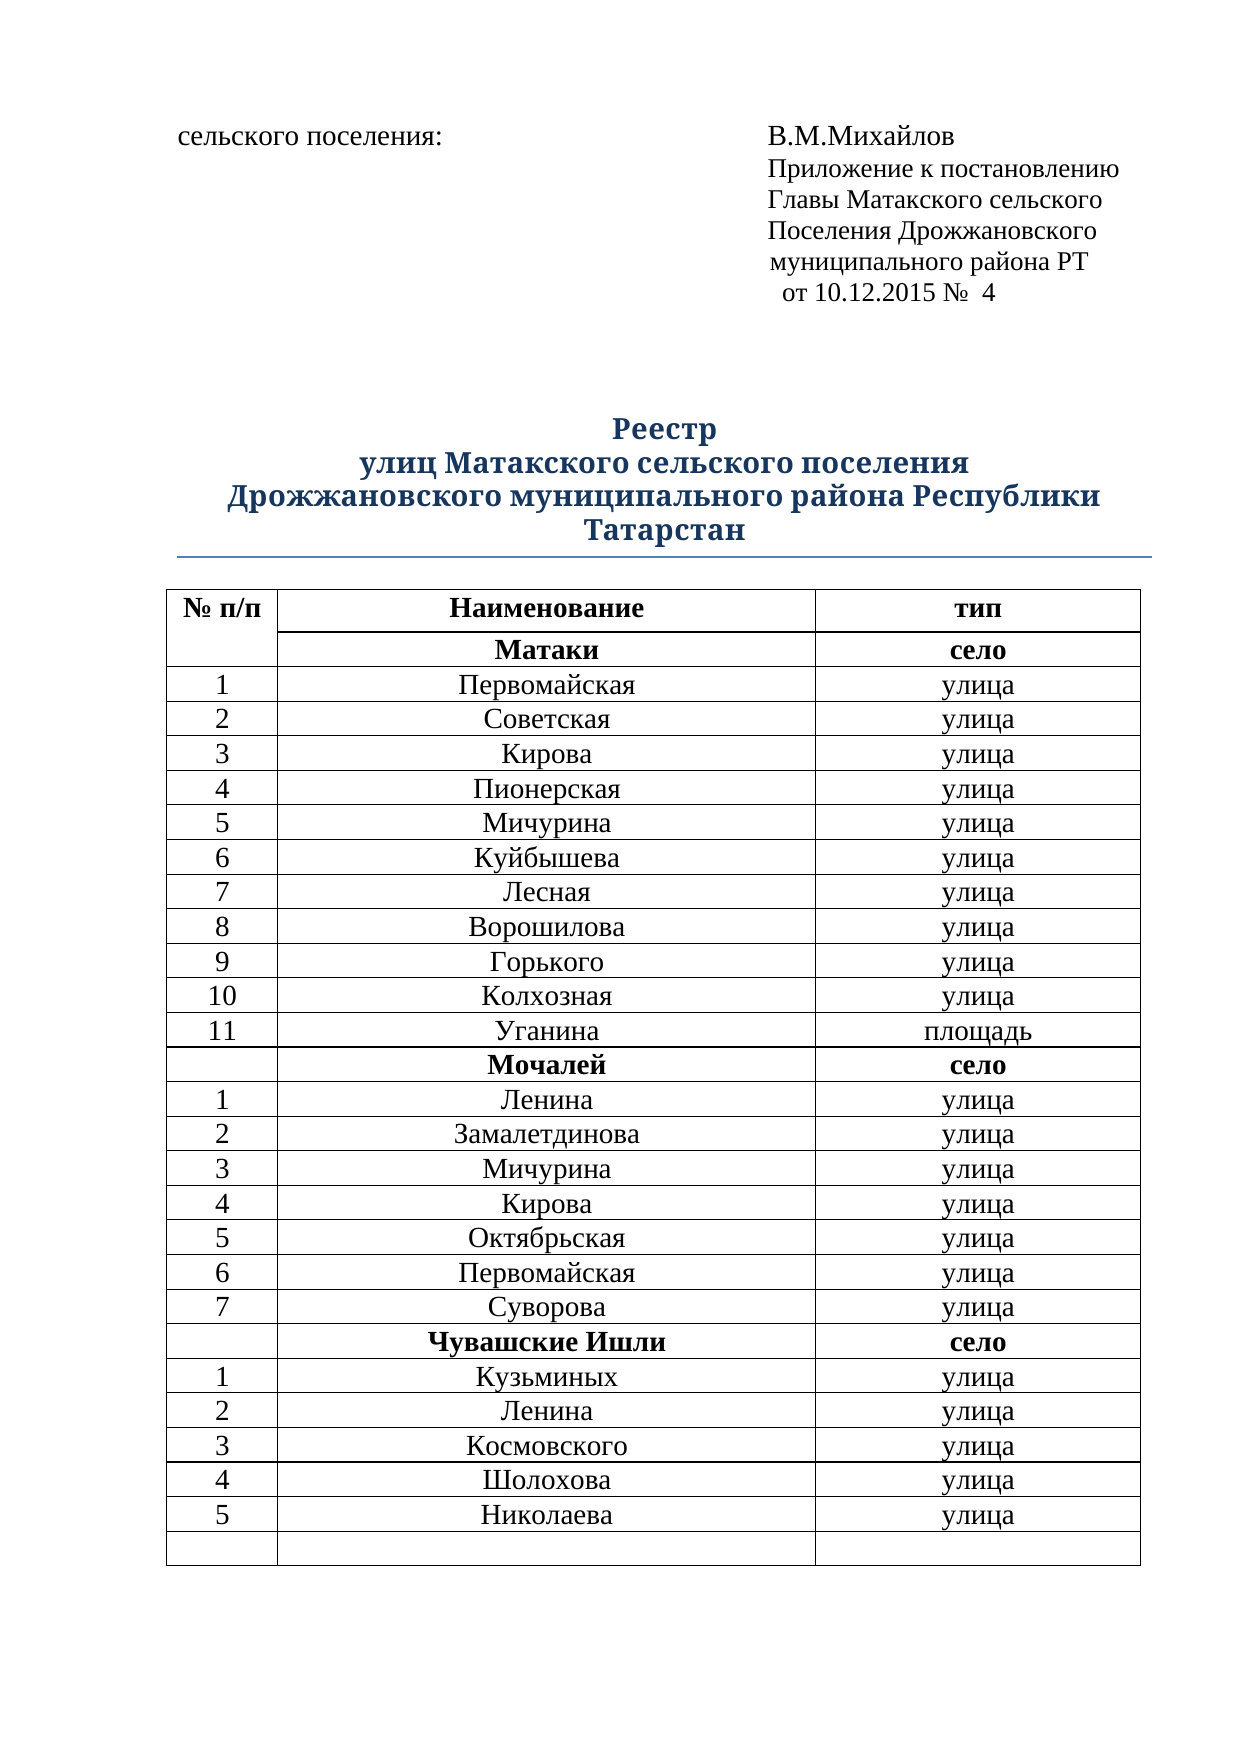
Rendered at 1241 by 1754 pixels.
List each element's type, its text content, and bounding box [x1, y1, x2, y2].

table_cell улица [816, 875, 1140, 908]
table_cell Замалетдинова [278, 1117, 815, 1150]
table_cell 5 [167, 1497, 277, 1531]
table_cell Мичурина [278, 1151, 815, 1185]
table_cell Пионерская [278, 771, 815, 804]
table_cell 2 [167, 702, 277, 735]
table_cell Первомайская [278, 1255, 815, 1288]
table_cell улица [816, 1082, 1140, 1116]
table_cell площадь [816, 1013, 1140, 1046]
table_cell 3 [167, 1151, 277, 1185]
table_cell улица [816, 1117, 1140, 1150]
table_cell 11 [167, 1013, 277, 1046]
table_header тип [816, 590, 1140, 631]
title улиц Матакского сельского поселения [177, 447, 1152, 481]
text Приложение к постановлению [222, 152, 1152, 183]
table_cell [167, 1048, 277, 1081]
table_cell [167, 1532, 277, 1565]
table_cell 5 [167, 1220, 277, 1254]
table_cell село [816, 633, 1140, 666]
table_cell улица [816, 702, 1140, 735]
table_cell 2 [167, 1117, 277, 1150]
table_cell 10 [167, 978, 277, 1012]
table_cell 6 [167, 840, 277, 873]
table_cell Николаева [278, 1497, 815, 1531]
table_cell Первомайская [278, 667, 815, 701]
table_cell Ленина [278, 1393, 815, 1427]
table_cell улица [816, 1359, 1140, 1392]
table_cell 2 [167, 1393, 277, 1427]
text Главы Матакского сельского [222, 183, 1152, 214]
table_cell 3 [167, 736, 277, 770]
table_cell 5 [167, 805, 277, 839]
table_cell Колхозная [278, 978, 815, 1012]
table_cell 3 [167, 1428, 277, 1461]
table_cell 9 [167, 944, 277, 977]
table_cell 1 [167, 1359, 277, 1392]
table_cell Уганина [278, 1013, 815, 1046]
table_cell улица [816, 667, 1140, 701]
text сельского поселения: В.М.Михайлов [177, 118, 1152, 152]
table_cell улица [816, 1393, 1140, 1427]
table_cell улица [816, 805, 1140, 839]
table_cell 1 [167, 667, 277, 701]
table_cell улица [816, 736, 1140, 770]
table_cell Лесная [278, 875, 815, 908]
table_cell 6 [167, 1255, 277, 1288]
table_cell Горького [278, 944, 815, 977]
table_cell улица [816, 944, 1140, 977]
table_cell улица [816, 1255, 1140, 1288]
table_cell [167, 1324, 277, 1358]
table_header № п/п [167, 590, 277, 666]
table_cell Чувашские Ишли [278, 1324, 815, 1358]
table_cell Ворошилова [278, 909, 815, 943]
table_cell Суворова [278, 1290, 815, 1323]
table_cell Советская [278, 702, 815, 735]
table_cell 7 [167, 1290, 277, 1323]
table_cell улица [816, 771, 1140, 804]
table_cell село [816, 1048, 1140, 1081]
table_cell 4 [167, 1463, 277, 1496]
table_cell 7 [167, 875, 277, 908]
table_cell [278, 1532, 815, 1565]
table_cell Октябрьская [278, 1220, 815, 1254]
table_cell село [816, 1324, 1140, 1358]
table_cell 4 [167, 771, 277, 804]
table_cell Куйбышева [278, 840, 815, 873]
table_cell улица [816, 1290, 1140, 1323]
table_cell Космовского [278, 1428, 815, 1461]
table_cell улица [816, 1463, 1140, 1496]
table_cell Кирова [278, 736, 815, 770]
table_cell улица [816, 909, 1140, 943]
table_cell Кузьминых [278, 1359, 815, 1392]
table_cell улица [816, 1220, 1140, 1254]
table_header Наименование [278, 590, 815, 631]
table_cell улица [816, 1497, 1140, 1531]
title Дрожжановского муниципального района Республики Татарстан [177, 481, 1152, 556]
table_cell улица [816, 978, 1140, 1012]
table_cell Матаки [278, 633, 815, 666]
table_cell улица [816, 840, 1140, 873]
table_cell [816, 1532, 1140, 1565]
table_cell улица [816, 1151, 1140, 1185]
table_cell Шолохова [278, 1463, 815, 1496]
title Реестр [177, 413, 1152, 447]
text Поселения Дрожжановского [295, 214, 1152, 245]
table_cell 8 [167, 909, 277, 943]
table_cell улица [816, 1428, 1140, 1461]
table_cell Ленина [278, 1082, 815, 1116]
table_cell Кирова [278, 1186, 815, 1219]
table_cell Мочалей [278, 1048, 815, 1081]
table_cell Мичурина [278, 805, 815, 839]
table_cell улица [816, 1186, 1140, 1219]
table_cell 4 [167, 1186, 277, 1219]
table_cell 1 [167, 1082, 277, 1116]
text от 10.12.2015 № 4 [222, 276, 1152, 307]
text муниципального района РТ [222, 245, 1152, 276]
